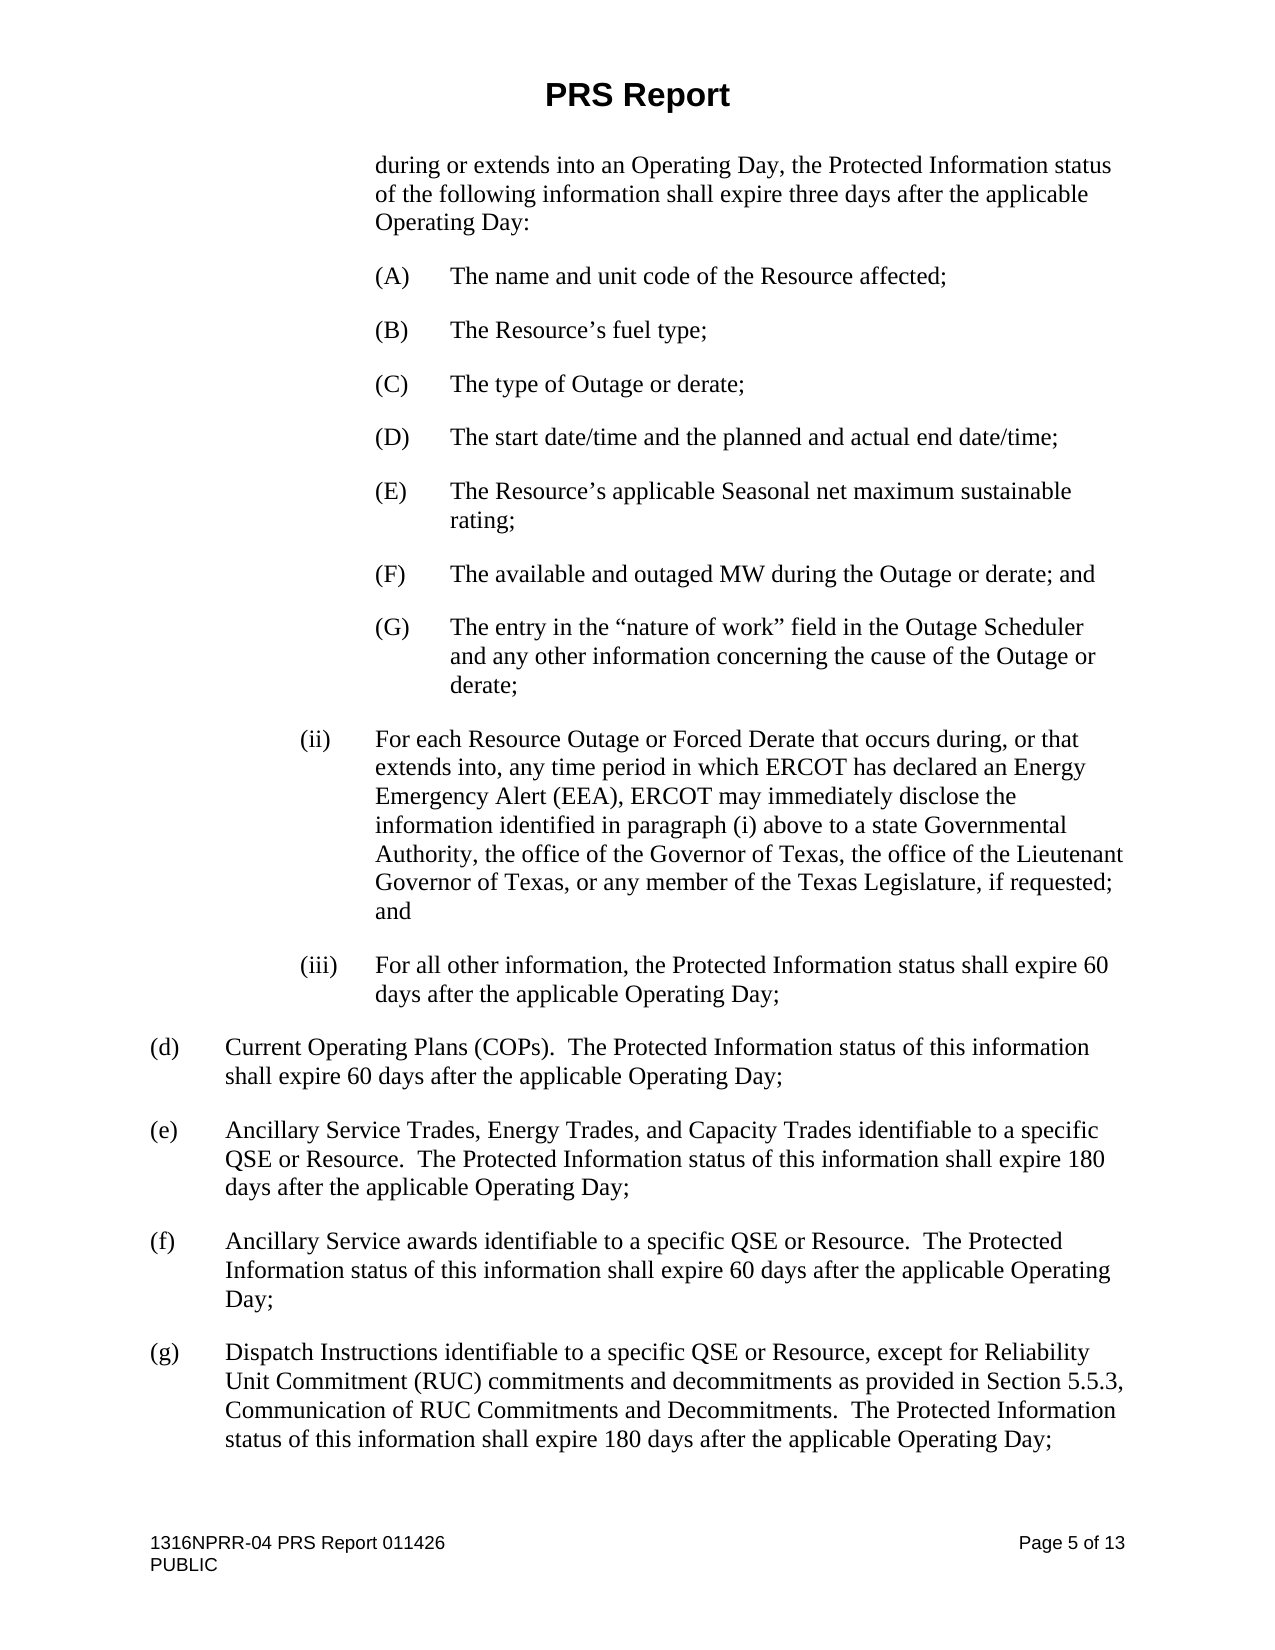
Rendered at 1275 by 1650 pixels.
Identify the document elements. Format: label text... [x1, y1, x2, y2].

text (G) The entry in the “nature of work” field in the Outage Scheduler and any other information concerning the cause of the Outage or derate; [375, 612, 1125, 699]
list (g) Dispatch Instructions identifiable to a specific QSE or Resource, except for Reliability Unit Commitment (RUC) commitments and decommitments as provided in Section 5.5.3, Communication of RUC Commitments and Decommitments. The Protected Information status of this information shall expire 180 days after the applicable Operating Day; [150, 1337, 1125, 1452]
text (B) The Resource’s fuel type; [375, 315, 1125, 344]
list (e) Ancillary Service Trades, Energy Trades, and Capacity Trades identifiable to a specific QSE or Resource. The Protected Information status of this information shall expire 180 days after the applicable Operating Day; [150, 1115, 1125, 1201]
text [300, 150, 1125, 236]
list (d) Current Operating Plans (COPs). The Protected Information status of this information shall expire 60 days after the applicable Operating Day; [150, 1032, 1125, 1090]
text (A) The name and unit code of the Resource affected; [375, 261, 1125, 290]
text (C) The type of Outage or derate; [375, 369, 1125, 397]
text (ii) For each Resource Outage or Forced Derate that occurs during, or that extends into, any time period in which ERCOT has declared an Energy Emergency Alert (EEA), ERCOT may immediately disclose the information identified in paragraph (i) above to a state Governmental Authority, the office of the Governor of Texas, the office of the Lieutenant Governor of Texas, or any member of the Texas Legislature, if requested; and [300, 724, 1125, 925]
text (iii) For all other information, the Protected Information status shall expire 60 days after the applicable Operating Day; [300, 950, 1125, 1007]
text (D) The start date/time and the planned and actual end date/time; [375, 422, 1125, 451]
text (F) The available and outaged MW during the Outage or derate; and [375, 559, 1125, 587]
text (E) The Resource’s applicable Seasonal net maximum sustainable rating; [375, 476, 1125, 534]
list (f) Ancillary Service awards identifiable to a specific QSE or Resource. The Protected Information status of this information shall expire 60 days after the applicable Operating Day; [150, 1226, 1125, 1312]
